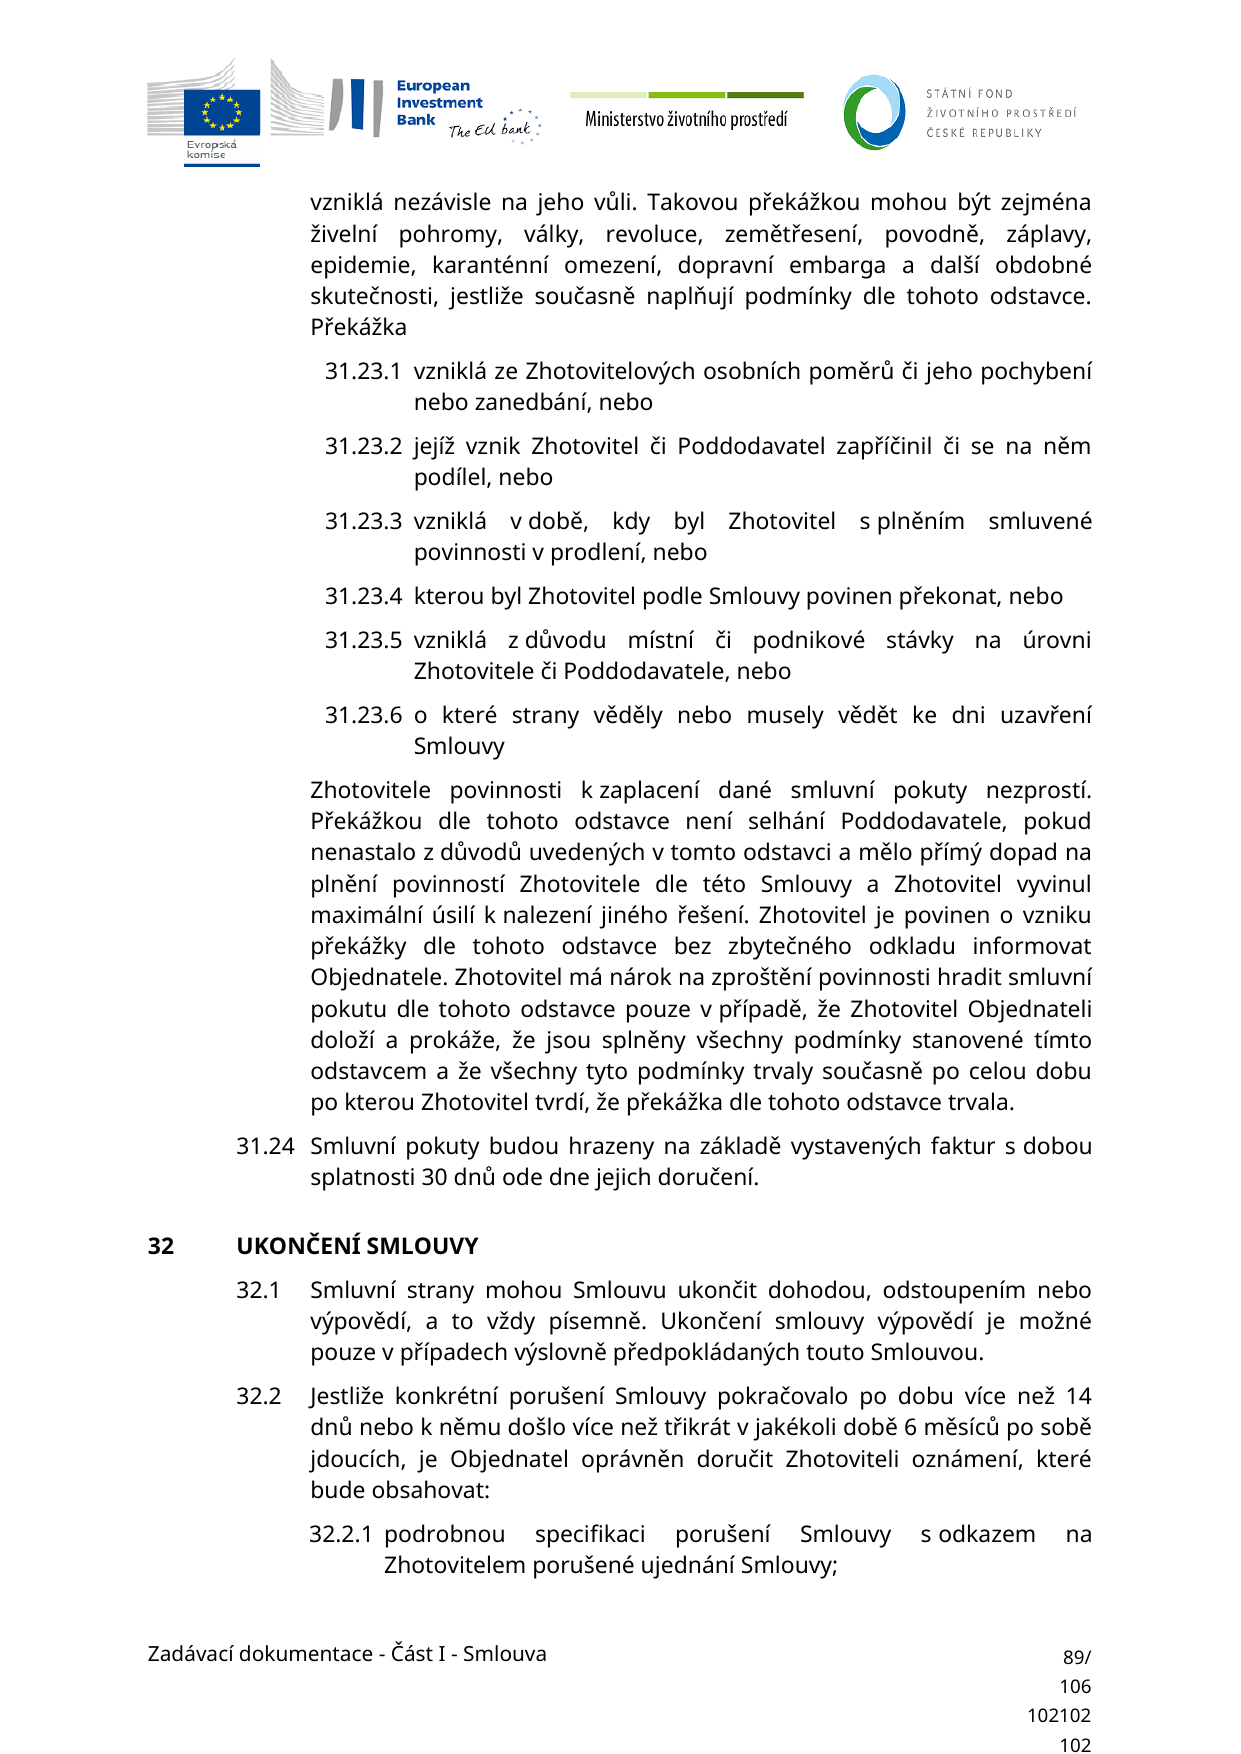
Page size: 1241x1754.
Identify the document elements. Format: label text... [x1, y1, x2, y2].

list vzniklá ze Zhotovitelových osobních poměrů či jeho pochybení nebo zanedbání, nebo [325, 355, 1093, 417]
list UKONČENÍ SMLOUVY [148, 1230, 1093, 1261]
list Smluvní strany mohou Smlouvu ukončit dohodou, odstoupením nebo výpovědí, a to vždy písemně. Ukončení smlouvy výpovědí je možné pouze v případech výslovně předpokládaných touto Smlouvou. [236, 1274, 1093, 1367]
list jejíž vznik Zhotovitel či Poddodavatel zapříčinil či se na něm podílel, nebo [325, 430, 1093, 492]
list Smluvní pokuty budou hrazeny na základě vystavených faktur s dobou splatnosti 30 dnů ode dne jejich doručení. [236, 1130, 1093, 1192]
list o které strany věděly nebo musely vědět ke dni uzavření Smlouvy [325, 699, 1093, 761]
list Jestliže konkrétní porušení Smlouvy pokračovalo po dobu více než 14 dnů nebo k němu došlo více než třikrát v jakékoli době 6 měsíců po sobě jdoucích, je Objednatel oprávněn doručit Zhotoviteli oznámení, které bude obsahovat: [236, 1380, 1093, 1505]
list vzniklá z důvodu místní či podnikové stávky na úrovni Zhotovitele či Poddodavatele, nebo [325, 624, 1093, 686]
list podrobnou specifikaci porušení Smlouvy s odkazem na Zhotovitelem porušené ujednání Smlouvy; [309, 1517, 1093, 1580]
text Zhotovitele povinnosti k zaplacení dané smluvní pokuty nezprostí. Překážkou dle tohoto odstavce není selhání Poddodavatele, pokud nenastalo z důvodů uvedených v tomto odstavci a mělo přímý dopad na plnění povinností Zhotovitele dle této Smlouvy a Zhotovitel vyvinul maximální úsilí k nalezení jiného řešení. Zhotovitel je povinen o vzniku překážky dle tohoto odstavce bez zbytečného odkladu informovat Objednatele. Zhotovitel má nárok na zproštění povinnosti hradit smluvní pokutu dle tohoto odstavce pouze v případě, že Zhotovitel Objednateli doloží a prokáže, že jsou splněny všechny podmínky stanovené tímto odstavcem a že všechny tyto podmínky trvaly současně po celou dobu po kterou Zhotovitel tvrdí, že překážka dle tohoto odstavce trvala. [310, 774, 1093, 1117]
picture [147, 55, 1092, 167]
list vzniklá v době, kdy byl Zhotovitel s plněním smluvené povinnosti v prodlení, nebo [325, 505, 1093, 567]
list kterou byl Zhotovitel podle Smlouvy povinen překonat, nebo [325, 580, 1093, 611]
